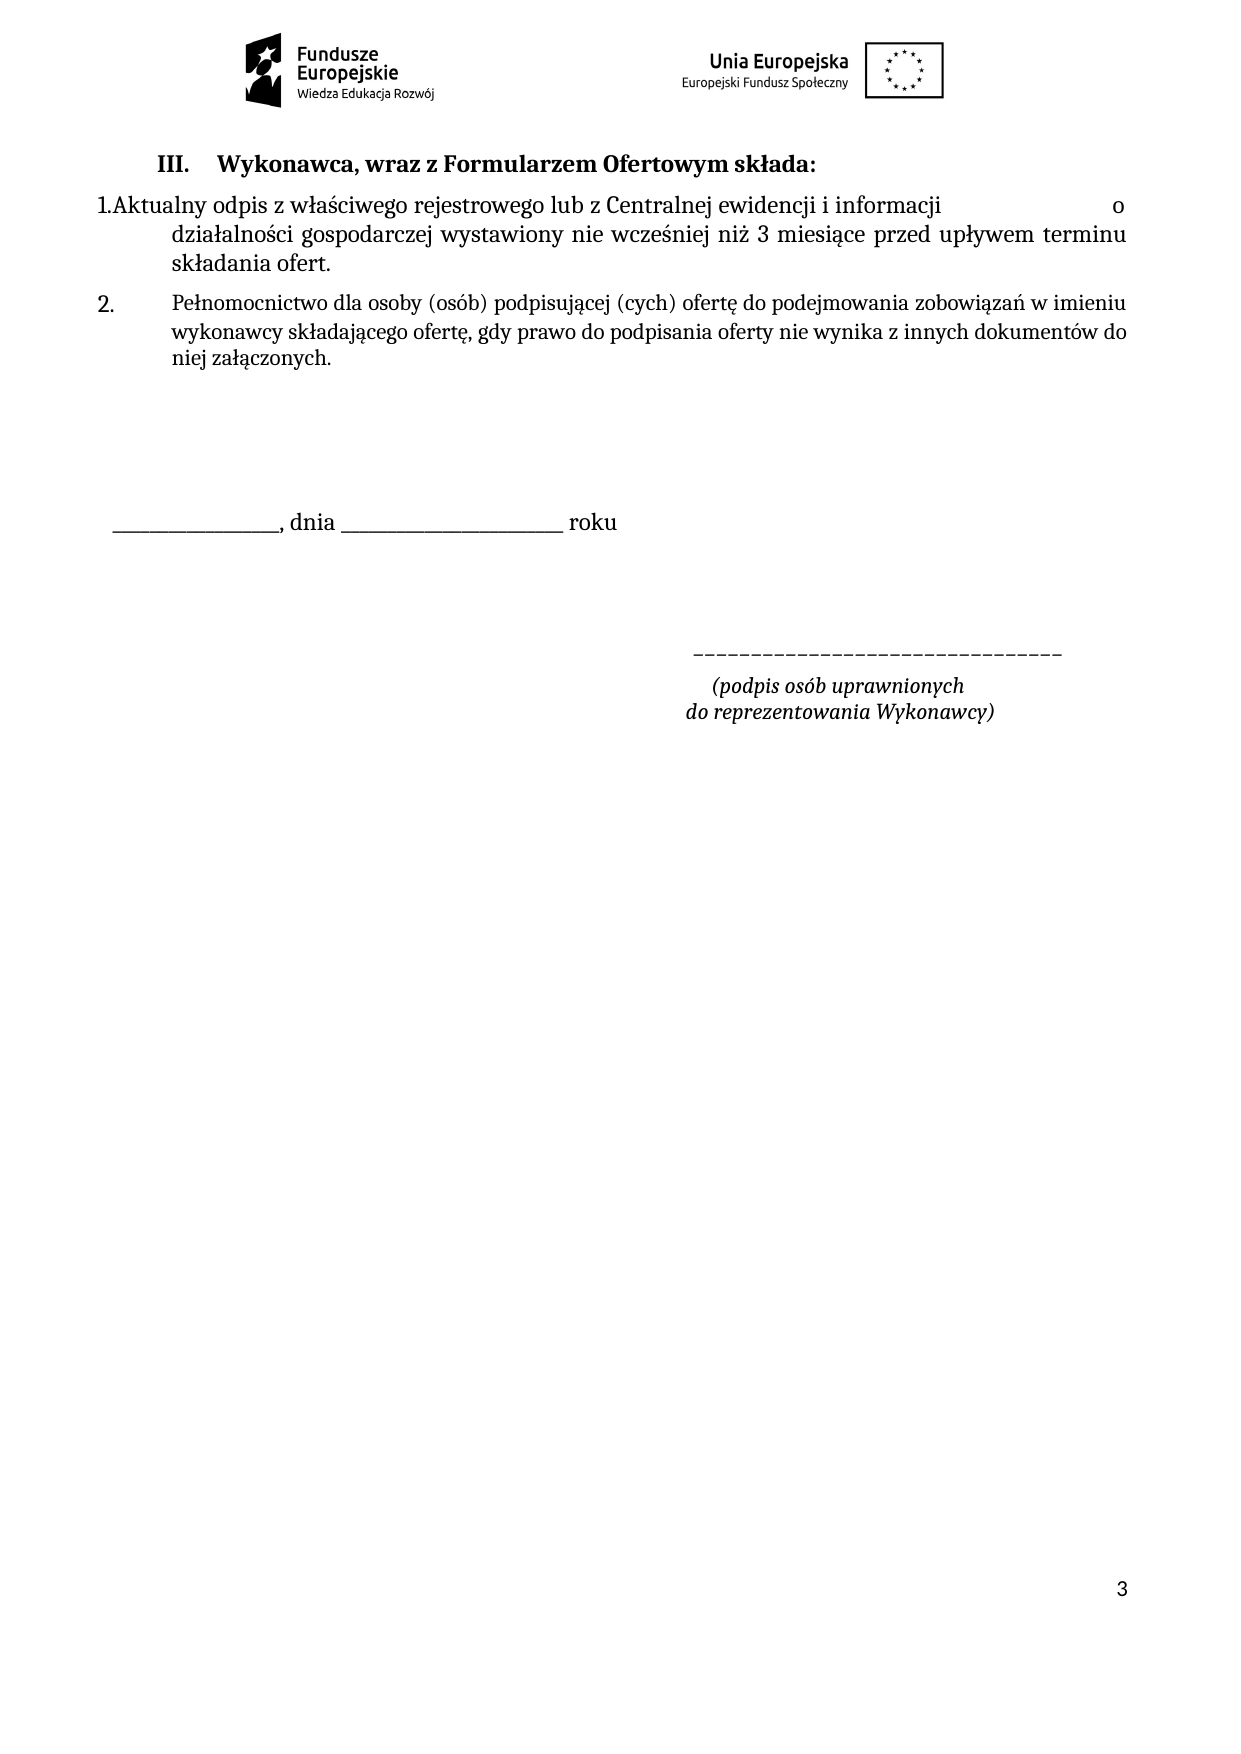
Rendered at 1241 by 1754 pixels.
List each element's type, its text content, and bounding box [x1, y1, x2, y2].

list Pełnomocnictwo dla osoby (osób) podpisującej (cych) ofertę do podejmowania zobowiązań w imieniu wykonawcy składającego ofertę, gdy prawo do podpisania oferty nie wynika z innych dokumentów do niej załączonych. [98, 290, 1128, 371]
text do reprezentowania Wykonawcy) [585, 699, 1128, 725]
text ________________________________ [156, 631, 1128, 660]
list Aktualny odpis z właściwego rejestrowego lub z Centralnej ewidencji i informacji o działalności gospodarczej wystawiony nie wcześniej niż 3 miesiące przed upływem terminu składania ofert. [98, 191, 1128, 277]
text __________________, dnia ________________________ roku [112, 508, 1128, 536]
text (podpis osób uprawnionych [585, 673, 1128, 699]
picture [665, 23, 961, 117]
picture [228, 14, 451, 126]
text III. Wykonawca, wraz z Formularzem Ofertowym składa: [157, 150, 1128, 179]
